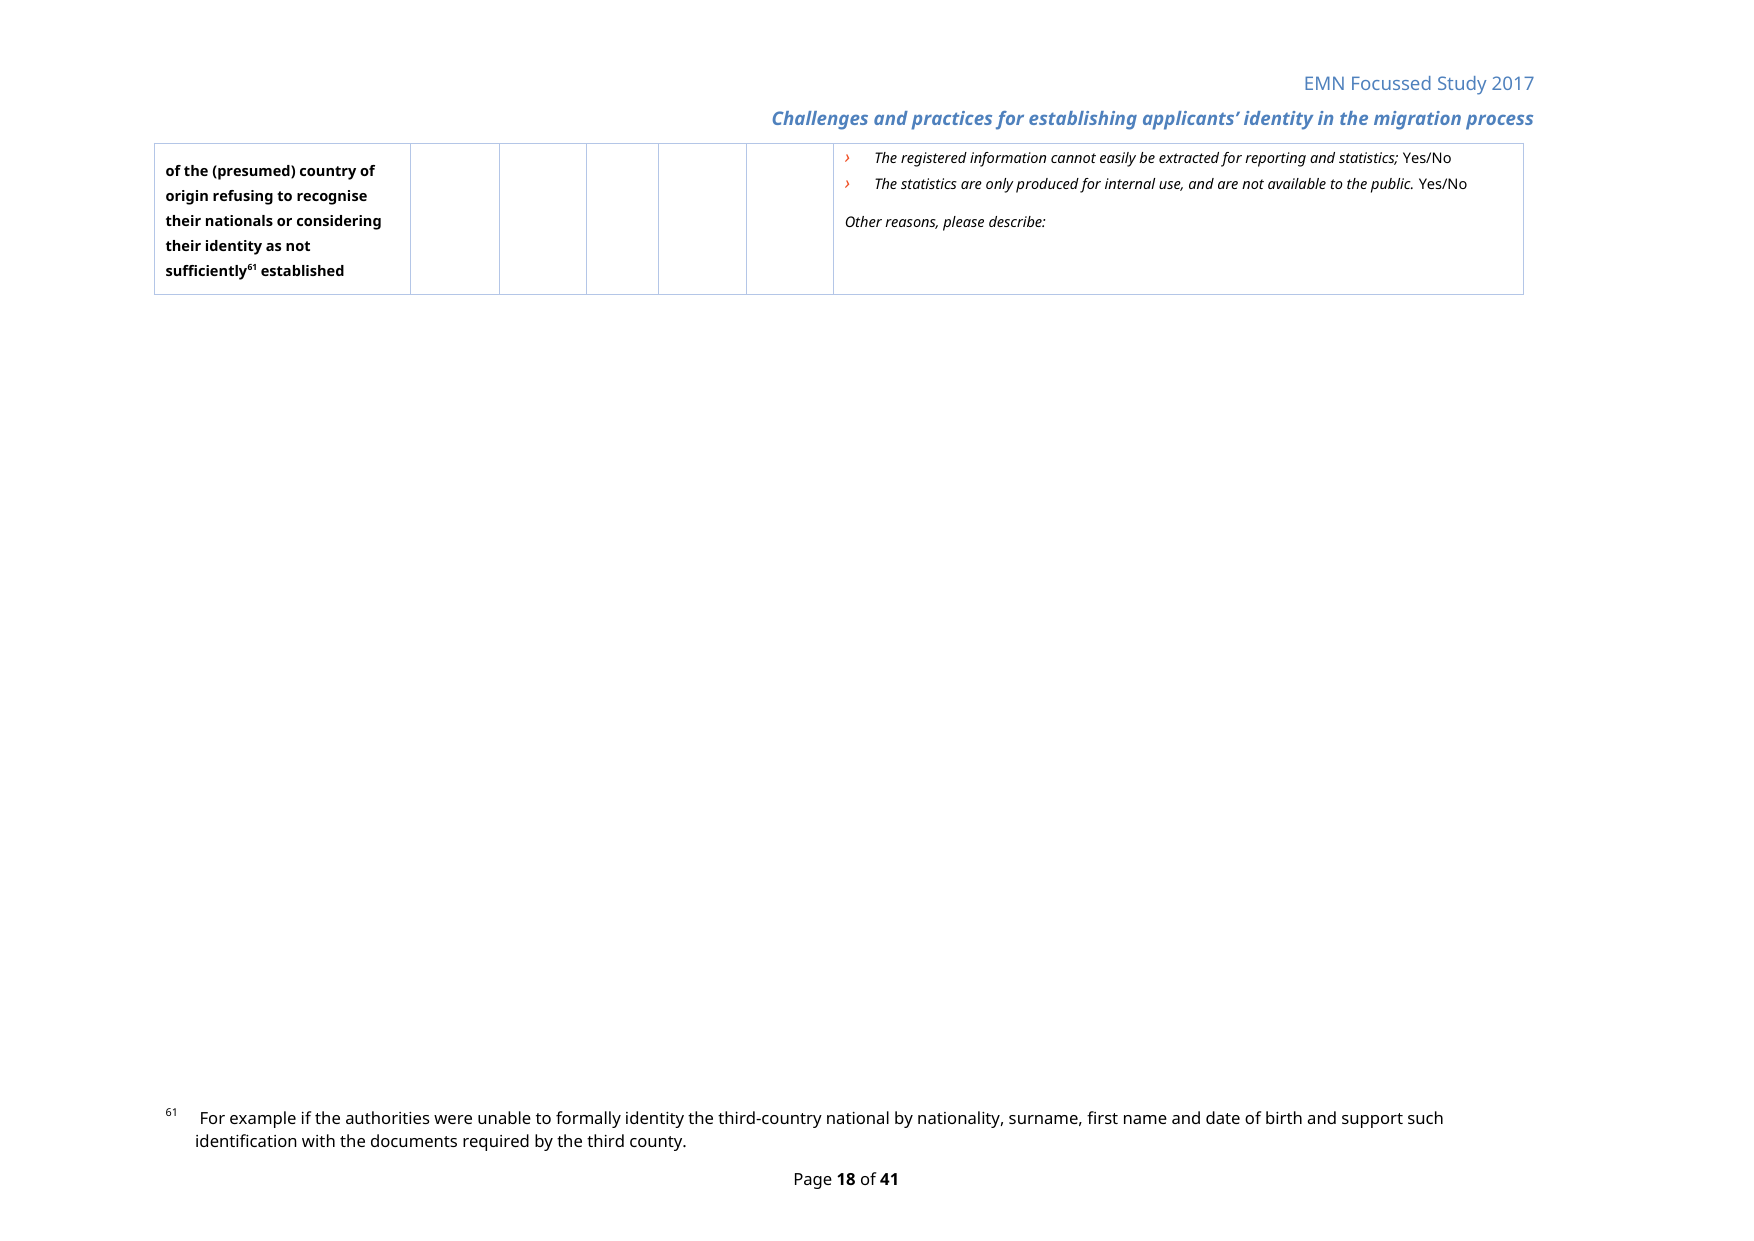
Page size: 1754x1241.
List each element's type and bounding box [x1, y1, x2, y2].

table_cell [411, 144, 499, 293]
table_cell [834, 144, 1523, 293]
table_cell [587, 144, 658, 293]
table_cell [747, 144, 833, 293]
table_cell [500, 144, 586, 293]
table_cell [155, 144, 410, 293]
table_cell [659, 144, 746, 293]
